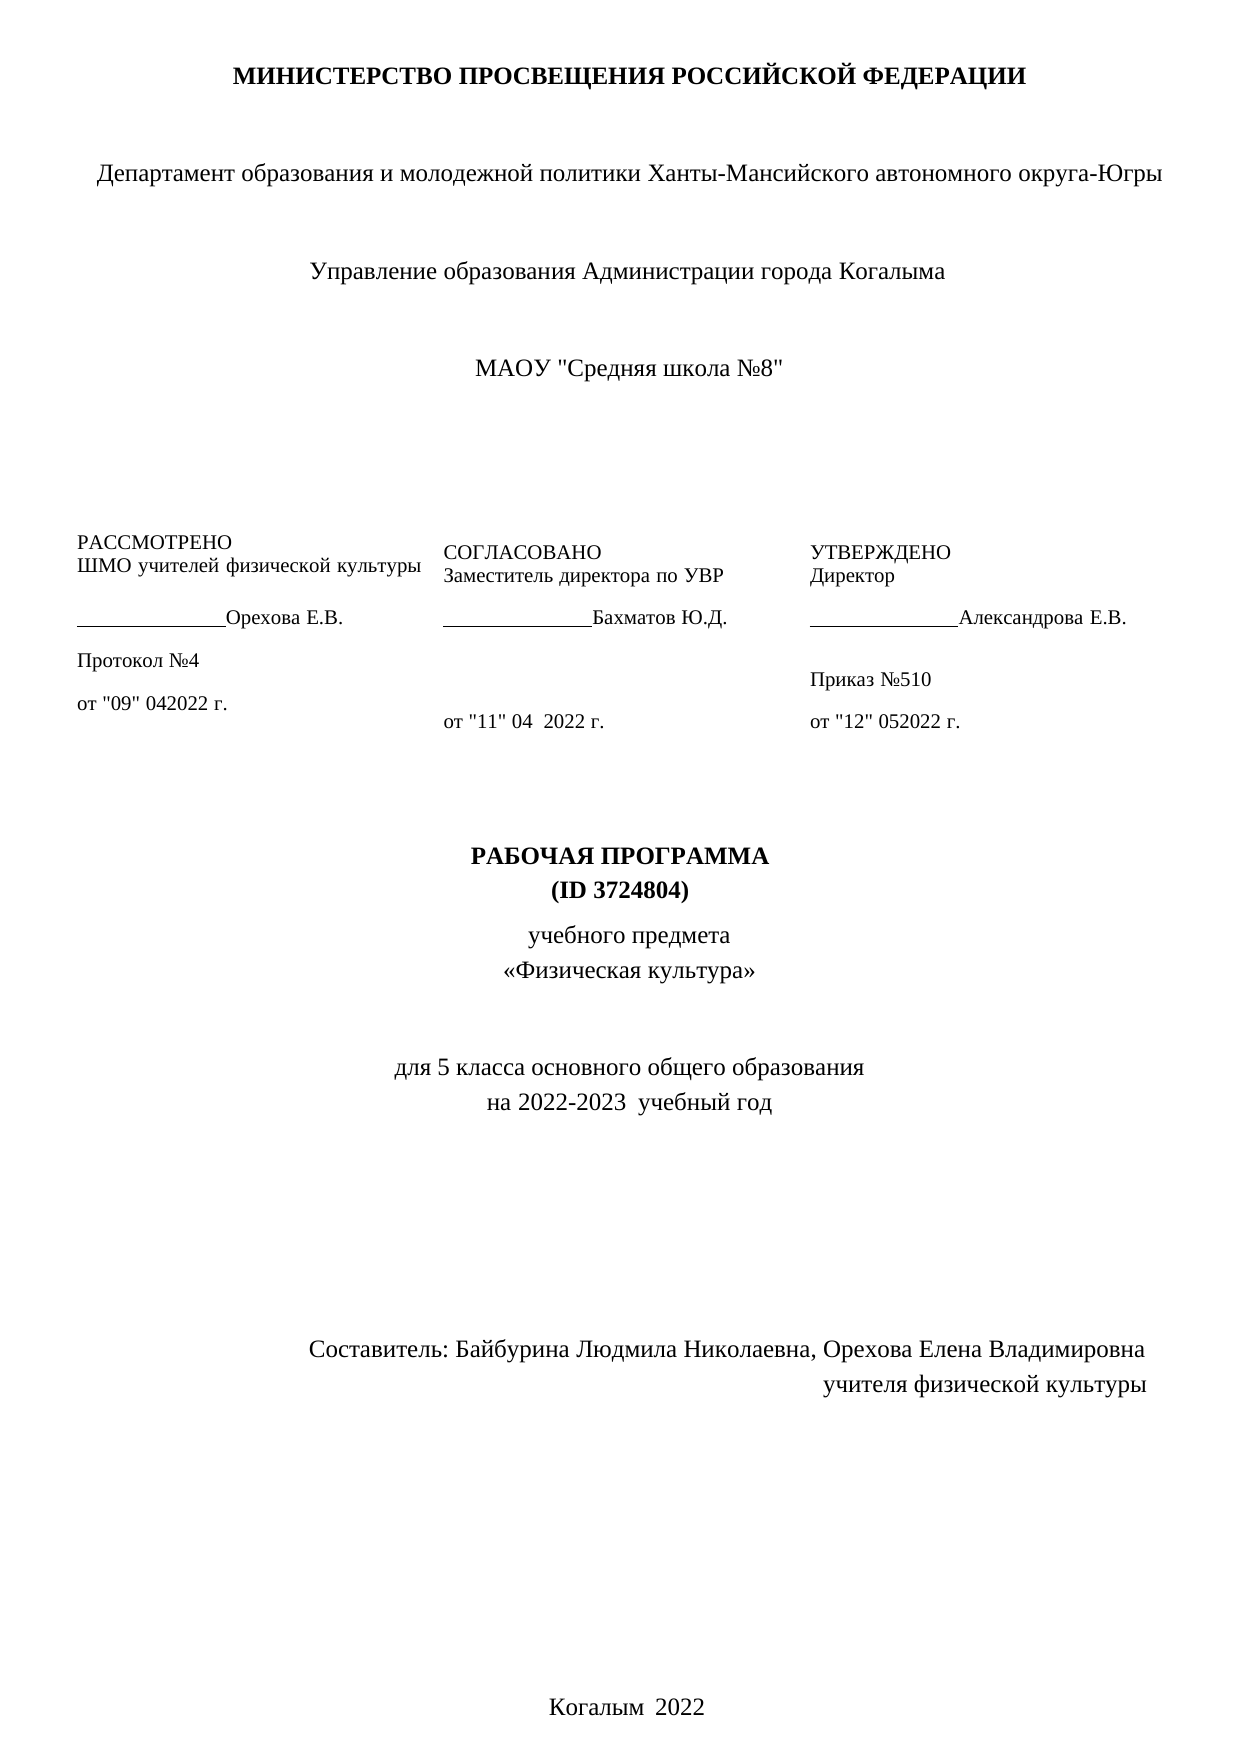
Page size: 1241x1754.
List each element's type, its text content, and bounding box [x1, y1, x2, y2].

text Составитель: Байбурина Людмила Николаевна, Орехова Елена Владимировна [58, 1334, 1145, 1363]
text ШМО учителей физической культуры [77, 554, 424, 577]
text учебного предмета [95, 920, 1163, 949]
text от "11" 04 2022 г. [443, 709, 609, 733]
text Управление образования Администрации города Когалыма [91, 256, 1163, 285]
text «Физическая культура» [95, 955, 1163, 984]
text Протокол №4 [77, 648, 233, 672]
text РАССМОТРЕНО [77, 532, 424, 554]
text СОГЛАСОВАНО [443, 542, 731, 564]
text Приказ №510 [810, 666, 1182, 691]
text МАОУ "Средняя школа №8" [94, 353, 1163, 382]
text УТВЕРЖДЕНО [810, 542, 1182, 564]
text от "09" 042022 г. [77, 691, 233, 715]
text учителя физической культуры [58, 1369, 1147, 1398]
subtitle МИНИСТЕРСТВО ПРОСВЕЩЕНИЯ РОССИЙСКОЙ ФЕДЕРАЦИИ [95, 61, 1163, 90]
text для 5 класса основного общего образования на 2022-2023 учебный год [394, 1052, 865, 1116]
text Орехова Е.В. Бахматов Ю.Д. Александрова Е.В. [77, 605, 1182, 629]
text Когалым 2022 [90, 1692, 1163, 1721]
subtitle РАБОЧАЯ ПРОГРАММА (ID 3724804) [470, 841, 769, 904]
text Директор [810, 564, 1182, 587]
text Заместитель директора по УВР [443, 564, 731, 587]
text Департамент образования и молодежной политики Ханты-Мансийского автономного округа-Югры [96, 158, 1163, 187]
text от "12" 052022 г. [810, 709, 1182, 733]
